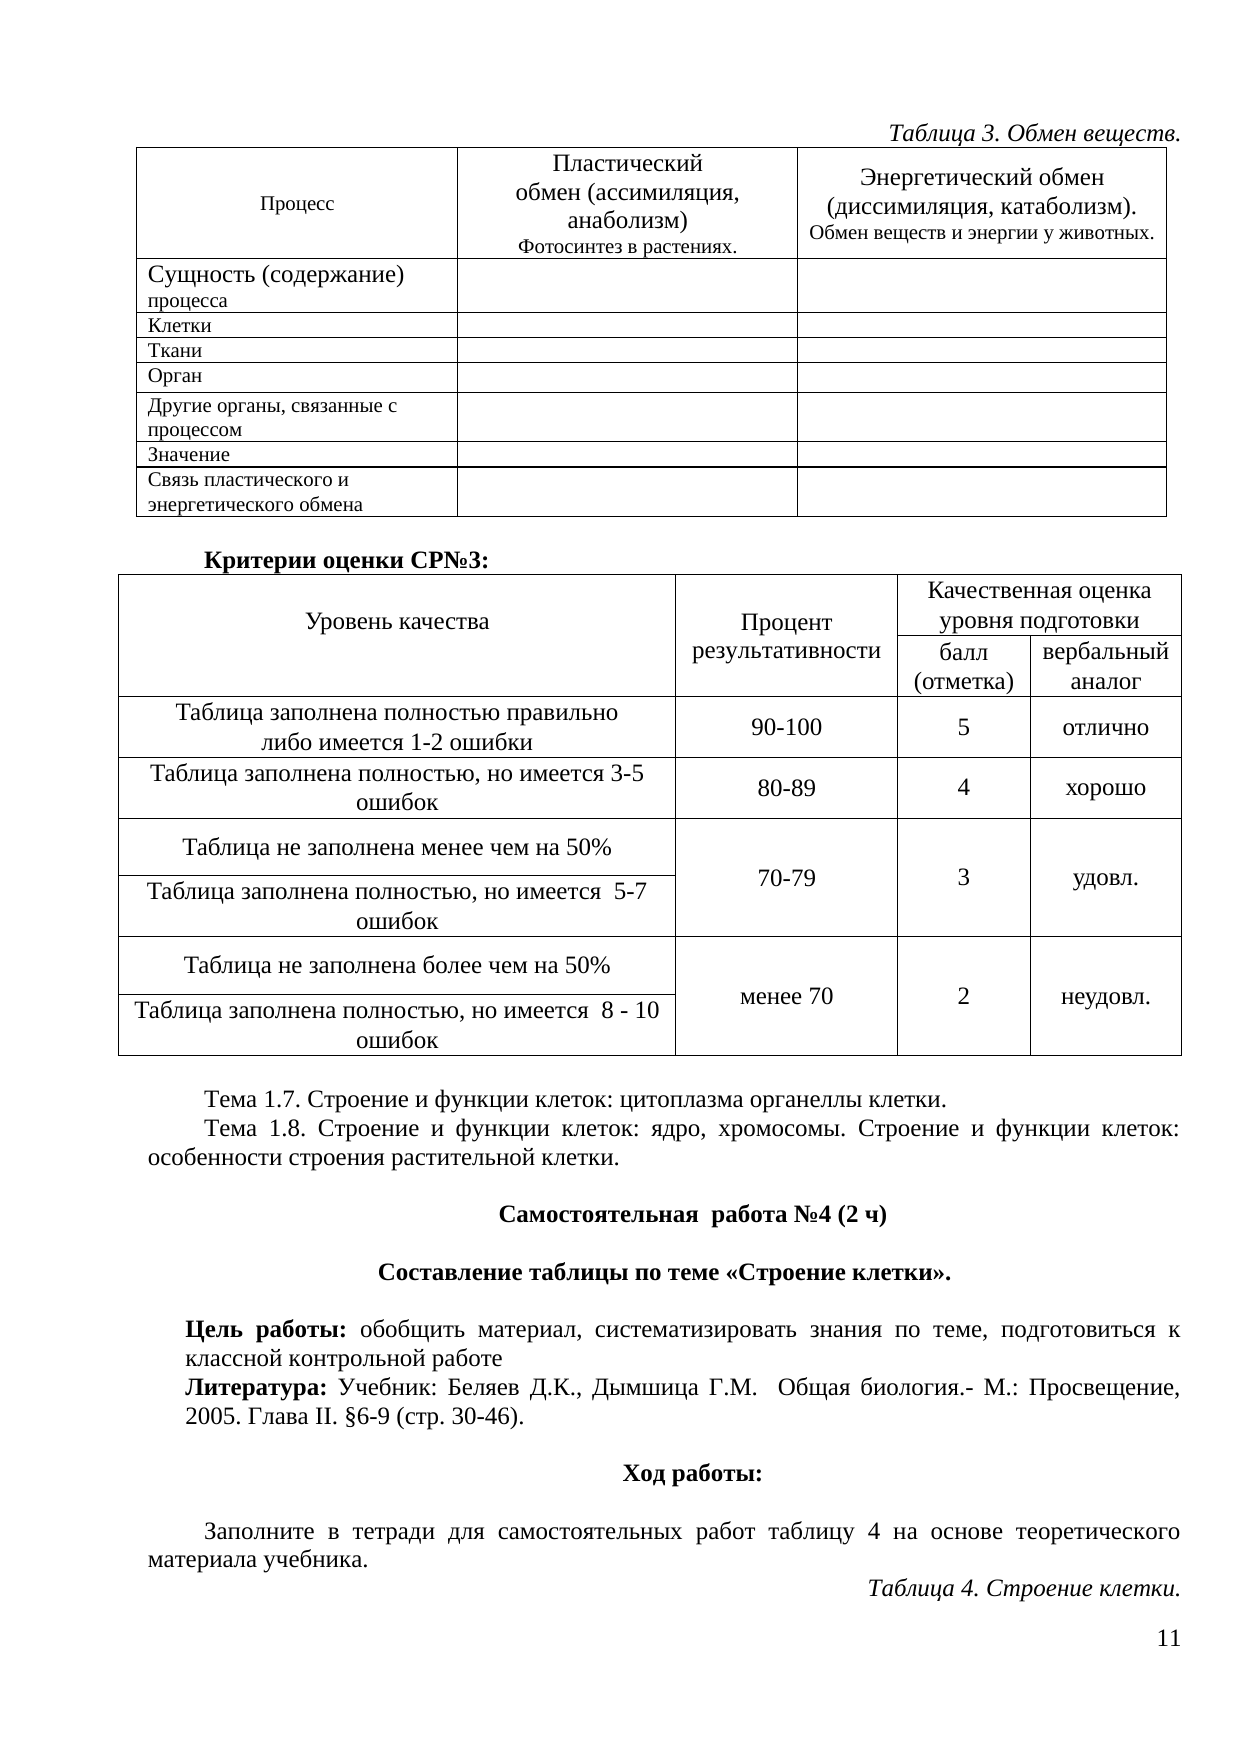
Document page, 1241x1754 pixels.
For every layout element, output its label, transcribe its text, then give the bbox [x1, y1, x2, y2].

table_cell 80-89 [676, 758, 897, 817]
table_cell [458, 442, 797, 466]
table_cell Таблица заполнена полностью правильно либо имеется 1-2 ошибки [119, 697, 675, 757]
table_cell [458, 259, 797, 312]
table_header Уровень качества [119, 575, 675, 696]
text Тема 1.8. Строение и функции клеток: ядро, хромосомы. Строение и функции клеток: особенности строения растительной клетки. [148, 1113, 1181, 1171]
table_header Процесс [137, 148, 457, 258]
table_cell Таблица не заполнена более чем на 50% [119, 937, 675, 994]
table_cell [798, 393, 1166, 441]
table_cell отлично [1031, 697, 1181, 757]
table_cell балл (отметка) [898, 636, 1030, 696]
table_cell Значение [137, 442, 457, 466]
table_cell Таблица не заполнена менее чем на 50% [119, 819, 675, 875]
table_cell 90-100 [676, 697, 897, 757]
text Цель работы: обобщить материал, систематизировать знания по теме, подготовиться к классной контрольной работе [185, 1314, 1181, 1372]
table_cell 5 [898, 697, 1030, 757]
table_cell [798, 338, 1166, 362]
table_cell вербальный аналог [1031, 636, 1181, 696]
table_cell [798, 468, 1166, 516]
table_header Качественная оценка уровня подготовки [898, 575, 1181, 635]
table_cell Сущность (содержание) процесса [137, 259, 457, 312]
table_cell 3 [898, 819, 1030, 936]
text Таблица 3. Обмен веществ. [148, 118, 1181, 147]
table_cell [458, 313, 797, 337]
table_header Процент результативности [676, 575, 897, 696]
table_cell 70-79 [676, 819, 897, 936]
table_cell Клетки [137, 313, 457, 337]
text Тема 1.7. Строение и функции клеток: цитоплазма органеллы клетки. [148, 1084, 1181, 1113]
text Ход работы: [148, 1458, 1181, 1487]
table_cell Таблица заполнена полностью, но имеется 8 - 10 ошибок [119, 995, 675, 1055]
table_cell Орган [137, 363, 457, 392]
table_cell Связь пластического и энергетического обмена [137, 468, 457, 516]
text Литература: Учебник: Беляев Д.К., Дымшица Г.М. Общая биология.- М.: Просвещение, 2005. Глава II. §6-9 (стр. 30-46). [185, 1372, 1181, 1429]
text Заполните в тетради для самостоятельных работ таблицу 4 на основе теоретического материала учебника. [148, 1516, 1181, 1573]
text Критерии оценки СР№3: [148, 545, 1181, 574]
text Составление таблицы по теме «Строение клетки». [148, 1257, 1181, 1286]
table_cell [458, 363, 797, 392]
table_cell неудовл. [1031, 937, 1181, 1055]
table_cell [798, 363, 1166, 392]
table_cell 2 [898, 937, 1030, 1055]
table_cell [798, 259, 1166, 312]
table_cell удовл. [1031, 819, 1181, 936]
table_cell Таблица заполнена полностью, но имеется 5-7 ошибок [119, 876, 675, 936]
text Самостоятельная работа №4 (2 ч) [148, 1199, 1181, 1228]
table_cell [458, 468, 797, 516]
table_cell [798, 442, 1166, 466]
table_cell Таблица заполнена полностью, но имеется 3-5 ошибок [119, 758, 675, 817]
table_cell Ткани [137, 338, 457, 362]
table_cell хорошо [1031, 758, 1181, 817]
table_header Энергетический обмен (диссимиляция, катаболизм). Обмен веществ и энергии у животных. [798, 148, 1166, 258]
table_cell [458, 393, 797, 441]
table_cell [458, 338, 797, 362]
table_cell Другие органы, связанные с процессом [137, 393, 457, 441]
text Таблица 4. Строение клетки. [148, 1573, 1181, 1602]
table_cell менее 70 [676, 937, 897, 1055]
table_header Пластический обмен (ассимиляция, анаболизм) Фотосинтез в растениях. [458, 148, 797, 258]
table_cell 4 [898, 758, 1030, 817]
table_cell [798, 313, 1166, 337]
